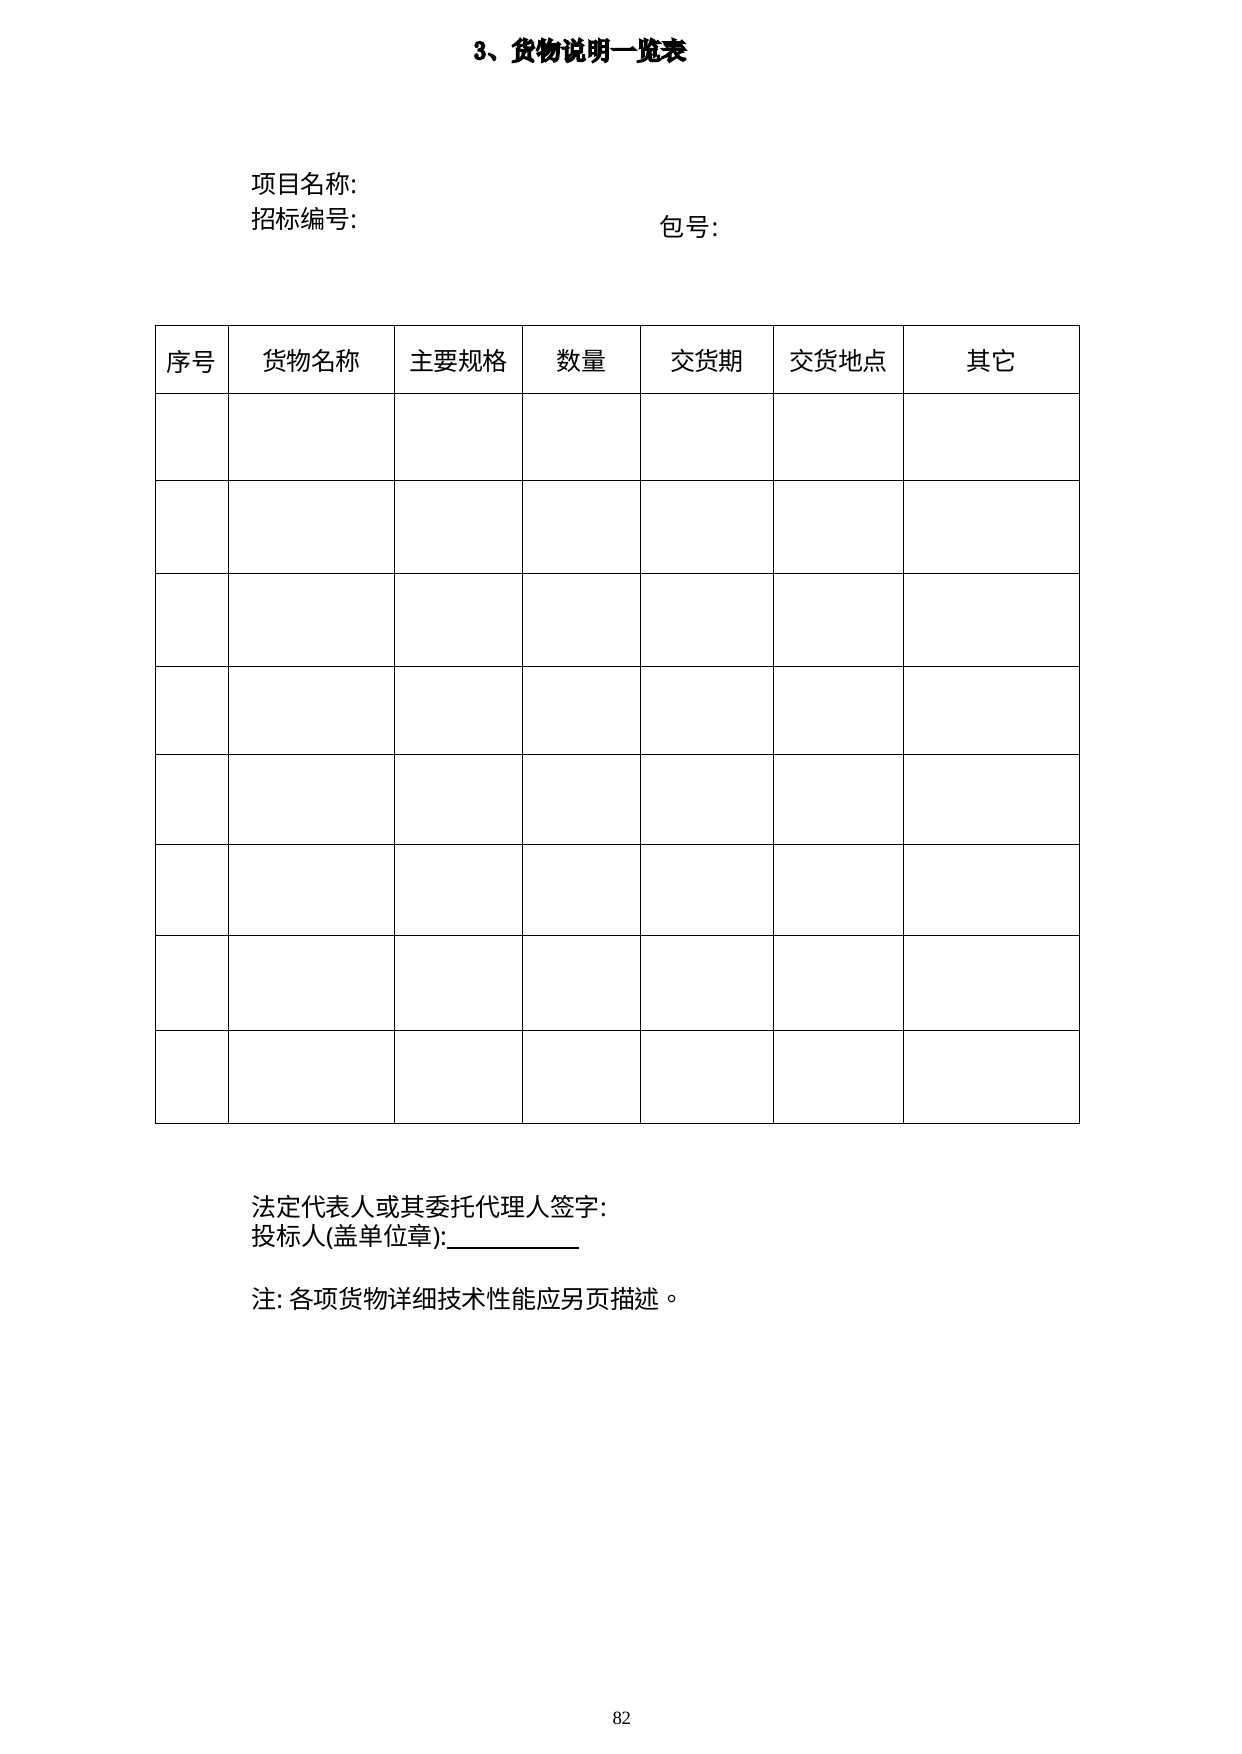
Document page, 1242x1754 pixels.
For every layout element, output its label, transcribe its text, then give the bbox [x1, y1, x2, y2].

table_cell [904, 936, 1079, 1030]
table_cell [395, 755, 522, 843]
table_cell [523, 574, 640, 666]
table_cell [774, 845, 903, 935]
table_header 货物名称 [229, 326, 394, 393]
table_cell [523, 936, 640, 1030]
table_header 主要规格 [395, 326, 522, 393]
table_cell [523, 755, 640, 843]
table_cell [774, 1031, 903, 1123]
table_cell [229, 1031, 394, 1123]
table_cell [904, 755, 1079, 843]
table_cell [156, 1031, 228, 1123]
table_cell [641, 394, 773, 480]
table_cell [156, 667, 228, 754]
table_cell [156, 394, 228, 480]
table_cell [641, 481, 773, 573]
table_cell [641, 574, 773, 666]
table_cell [774, 755, 903, 843]
table_header 序号 [156, 326, 228, 393]
table_cell [395, 394, 522, 480]
table_cell [904, 394, 1079, 480]
text 项目名称: [251, 175, 649, 208]
table_cell [774, 667, 903, 754]
table_cell [156, 481, 228, 573]
table_cell [156, 936, 228, 1030]
table_cell [774, 574, 903, 666]
table_cell [641, 845, 773, 935]
table_cell [395, 574, 522, 666]
text 注: 各项货物详细技术性能应另页描述。 [251, 1288, 1081, 1314]
table_cell [774, 936, 903, 1030]
table_cell [523, 394, 640, 480]
table_cell [395, 667, 522, 754]
table_cell [395, 481, 522, 573]
table_cell [904, 574, 1079, 666]
table_cell [904, 1031, 1079, 1123]
table_cell [156, 755, 228, 843]
table_cell [641, 1031, 773, 1123]
table_cell [156, 845, 228, 935]
table_header 其它 [904, 326, 1079, 393]
table_cell [523, 845, 640, 935]
table_cell [523, 1031, 640, 1123]
table_cell [904, 667, 1079, 754]
text 包号: [659, 216, 1081, 242]
table_cell [229, 481, 394, 573]
table_cell [904, 845, 1079, 935]
table_cell [156, 574, 228, 666]
table_cell [904, 481, 1079, 573]
table_cell [774, 394, 903, 480]
table_cell [229, 667, 394, 754]
table_header 交货期 [641, 326, 773, 393]
table_cell [523, 667, 640, 754]
text 招标编号: [251, 208, 649, 234]
table_cell [641, 755, 773, 843]
table_header 数量 [523, 326, 640, 393]
table_cell [229, 574, 394, 666]
table_cell [229, 755, 394, 843]
table_cell [774, 481, 903, 573]
text 法定代表人或其委托代理人签字: [251, 1192, 1081, 1223]
table_cell [395, 845, 522, 935]
text 投标人(盖单位章): [251, 1226, 1081, 1250]
table_cell [229, 936, 394, 1030]
table_cell [229, 394, 394, 480]
table_cell [641, 936, 773, 1030]
table_header 交货地点 [774, 326, 903, 393]
table_cell [395, 936, 522, 1030]
table_cell [229, 845, 394, 935]
table_cell [523, 481, 640, 573]
table_cell [641, 667, 773, 754]
table_cell [395, 1031, 522, 1123]
